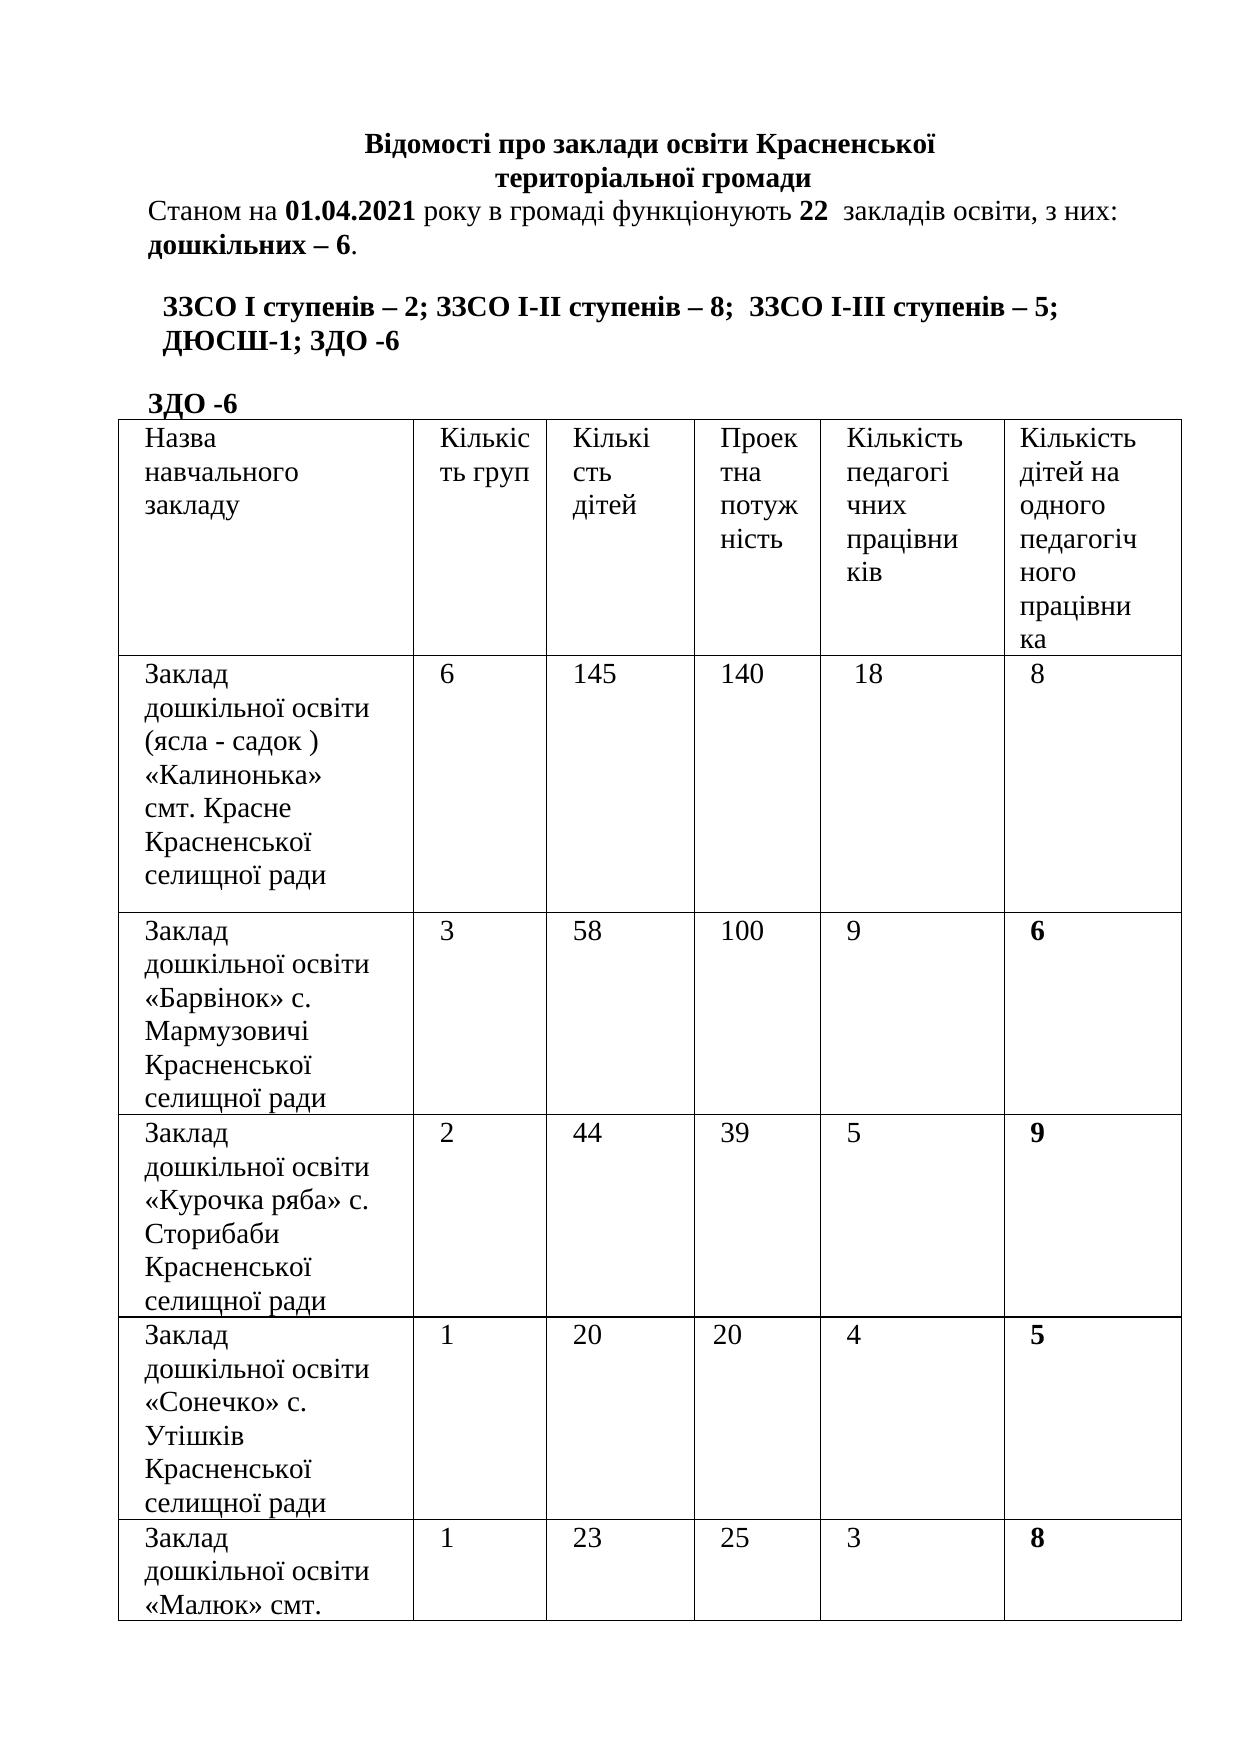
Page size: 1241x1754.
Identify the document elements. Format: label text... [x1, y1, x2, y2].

table_cell 4 [821, 1318, 1004, 1519]
table_cell 3 [821, 1520, 1004, 1620]
text територіальної громади [148, 160, 1152, 193]
table_cell 1 [414, 1318, 546, 1519]
table_cell 20 [695, 1318, 820, 1519]
table_cell Заклад дошкільної освіти (ясла - садок ) «Калинонька» смт. Красне Красненської селищної ради [119, 656, 413, 912]
table_cell 58 [547, 913, 694, 1114]
table_cell 8 [1005, 1520, 1181, 1620]
table_cell 18 [821, 656, 1004, 912]
table_cell 5 [821, 1115, 1004, 1316]
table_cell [119, 1520, 413, 1620]
table_header Проектна потужність [695, 420, 820, 655]
text ЗЗСО І ступенів – 2; ЗЗСО І-ІІ ступенів – 8; ЗЗСО І-ІІІ ступенів – 5; ДЮСШ-1; ЗДО -6 [162, 289, 1152, 357]
table_header Кількість педагогічних працівників [821, 420, 1004, 655]
table_cell 25 [695, 1520, 820, 1620]
table_cell 1 [414, 1520, 546, 1620]
text ЗДО -6 [148, 386, 1152, 419]
table_cell 23 [547, 1520, 694, 1620]
table_header Кількість дітей [547, 420, 694, 655]
table_cell Заклад дошкільної освіти «Курочка ряба» с. Сторибаби Красненської селищної ради [119, 1115, 413, 1316]
table_cell 9 [821, 913, 1004, 1114]
table_cell 39 [695, 1115, 820, 1316]
table_header Кількість дітей на одного педагогічного працівника [1005, 420, 1181, 655]
table_cell 5 [1005, 1318, 1181, 1519]
table_cell 44 [547, 1115, 694, 1316]
table_cell 145 [547, 656, 694, 912]
table_header Кількість груп [414, 420, 546, 655]
table_cell 6 [414, 656, 546, 912]
table_cell 3 [414, 913, 546, 1114]
table_cell 20 [547, 1318, 694, 1519]
table_cell Заклад дошкільної освіти «Барвінок» с. Мармузовичі Красненської селищної ради [119, 913, 413, 1114]
table_cell 100 [695, 913, 820, 1114]
table_cell 140 [695, 656, 820, 912]
table_header Назва навчального закладу [119, 420, 413, 655]
table_cell Заклад дошкільної освіти «Сонечко» с. Утішків Красненської селищної ради [119, 1318, 413, 1519]
table_cell 9 [1005, 1115, 1181, 1316]
table_cell 6 [1005, 913, 1181, 1114]
text Станом на 01.04.2021 року в громаді функціонують 22 закладів освіти, з них: дошкільних – 6. [148, 193, 1152, 260]
table_cell 8 [1005, 656, 1181, 912]
text Відомості про заклади освіти Красненської [148, 126, 1152, 160]
table_cell 2 [414, 1115, 546, 1316]
